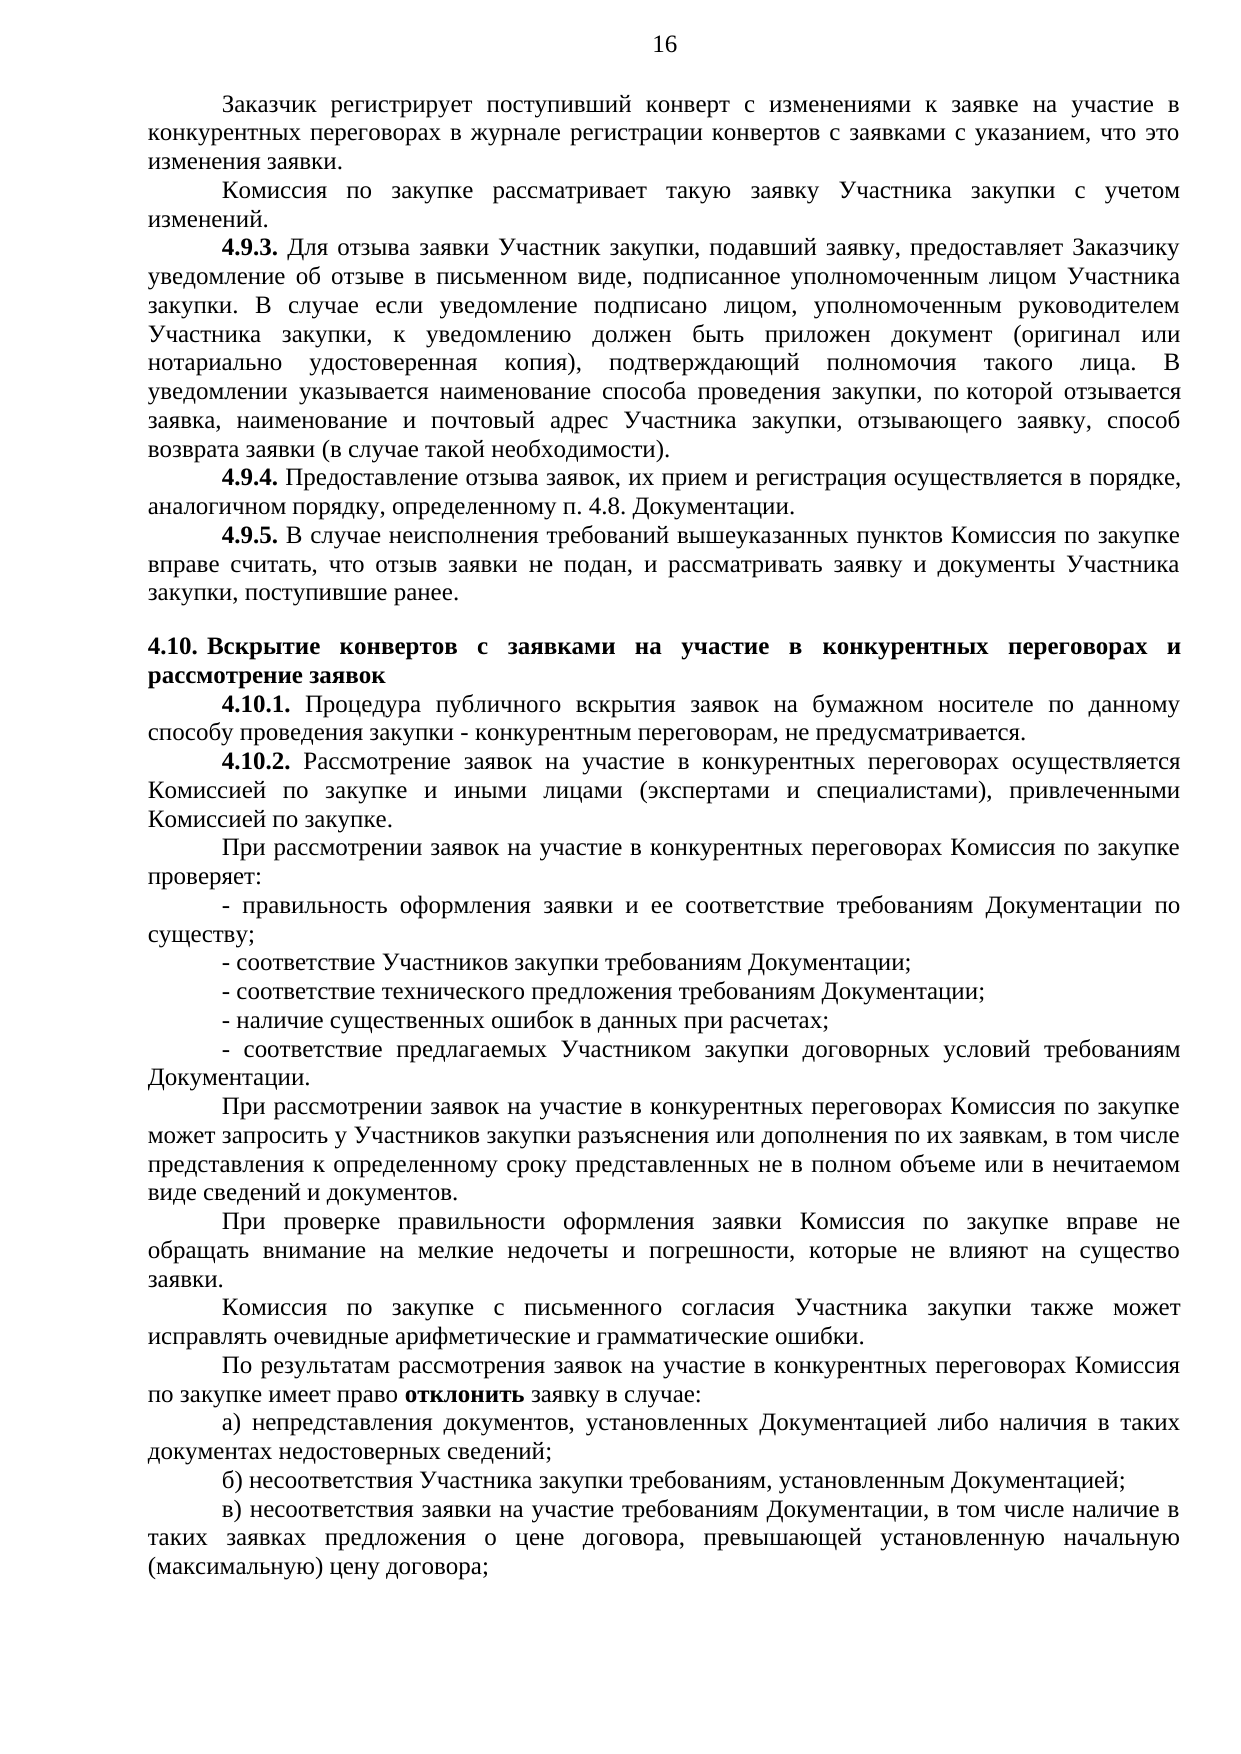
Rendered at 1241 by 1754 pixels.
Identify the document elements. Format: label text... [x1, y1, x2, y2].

text Заказчик регистрирует поступивший конверт с изменениями к заявке на участие в конкурентных переговорах в журнале регистрации конвертов с заявками с указанием, что это изменения заявки. [148, 89, 1181, 175]
text а) непредставления документов, установленных Документацией либо наличия в таких документах недостоверных сведений; [148, 1407, 1181, 1465]
text При проверке правильности оформления заявки Комиссия по закупке вправе не обращать внимание на мелкие недочеты и погрешности, которые не влияют на существо заявки. [148, 1206, 1181, 1292]
text - наличие существенных ошибок в данных при расчетах; [148, 1005, 1181, 1034]
text 4.10.1. Процедура публичного вскрытия заявок на бумажном носителе по данному способу проведения закупки - конкурентным переговорам, не предусматривается. [148, 689, 1181, 746]
text - соответствие предлагаемых Участником закупки договорных условий требованиям Документации. [148, 1034, 1181, 1091]
text 4.10.2. Рассмотрение заявок на участие в конкурентных переговорах осуществляется Комиссией по закупке и иными лицами (экспертами и специалистами), привлеченными Комиссией по закупке. [148, 746, 1181, 832]
text 4.9.3. Для отзыва заявки Участник закупки, подавший заявку, предоставляет Заказчику уведомление об отзыве в письменном виде, подписанное уполномоченным лицом Участника закупки. В случае если уведомление подписано лицом, уполномоченным руководителем Участника закупки, к уведомлению должен быть приложен документ (оригинал или нотариально удостоверенная копия), подтверждающий полномочия такого лица. В уведомлении указывается наименование способа проведения закупки, по которой отзывается заявка, наименование и почтовый адрес Участника закупки, отзывающего заявку, способ возврата заявки (в случае такой необходимости). [148, 232, 1181, 462]
text 4.9.4. Предоставление отзыва заявок, их прием и регистрация осуществляется в порядке, аналогичном порядку, определенному п. 4.8. Документации. [148, 462, 1181, 520]
list Вскрытие конвертов с заявками на участие в конкурентных переговорах и рассмотрение заявок [148, 631, 1181, 689]
text Комиссия по закупке с письменного согласия Участника закупки также может исправлять очевидные арифметические и грамматические ошибки. [148, 1292, 1181, 1350]
text При рассмотрении заявок на участие в конкурентных переговорах Комиссия по закупке проверяет: [148, 832, 1181, 890]
text - правильность оформления заявки и ее соответствие требованиям Документации по существу; [148, 890, 1181, 947]
text - соответствие Участников закупки требованиям Документации; [148, 947, 1181, 976]
text - соответствие технического предложения требованиям Документации; [148, 976, 1181, 1005]
text б) несоответствия Участника закупки требованиям, установленным Документацией; [148, 1465, 1181, 1494]
text По результатам рассмотрения заявок на участие в конкурентных переговорах Комиссия по закупке имеет право отклонить заявку в случае: [148, 1350, 1181, 1407]
text При рассмотрении заявок на участие в конкурентных переговорах Комиссия по закупке может запросить у Участников закупки разъяснения или дополнения по их заявкам, в том числе представления к определенному сроку представленных не в полном объеме или в нечитаемом виде сведений и документов. [148, 1091, 1181, 1206]
text в) несоответствия заявки на участие требованиям Документации, в том числе наличие в таких заявках предложения о цене договора, превышающей установленную начальную (максимальную) цену договора; [148, 1494, 1181, 1580]
text Комиссия по закупке рассматривает такую заявку Участника закупки с учетом изменений. [148, 175, 1181, 232]
text 4.9.5. В случае неисполнения требований вышеуказанных пунктов Комиссия по закупке вправе считать, что отзыв заявки не подан, и рассматривать заявку и документы Участника закупки, поступившие ранее. [148, 520, 1181, 606]
